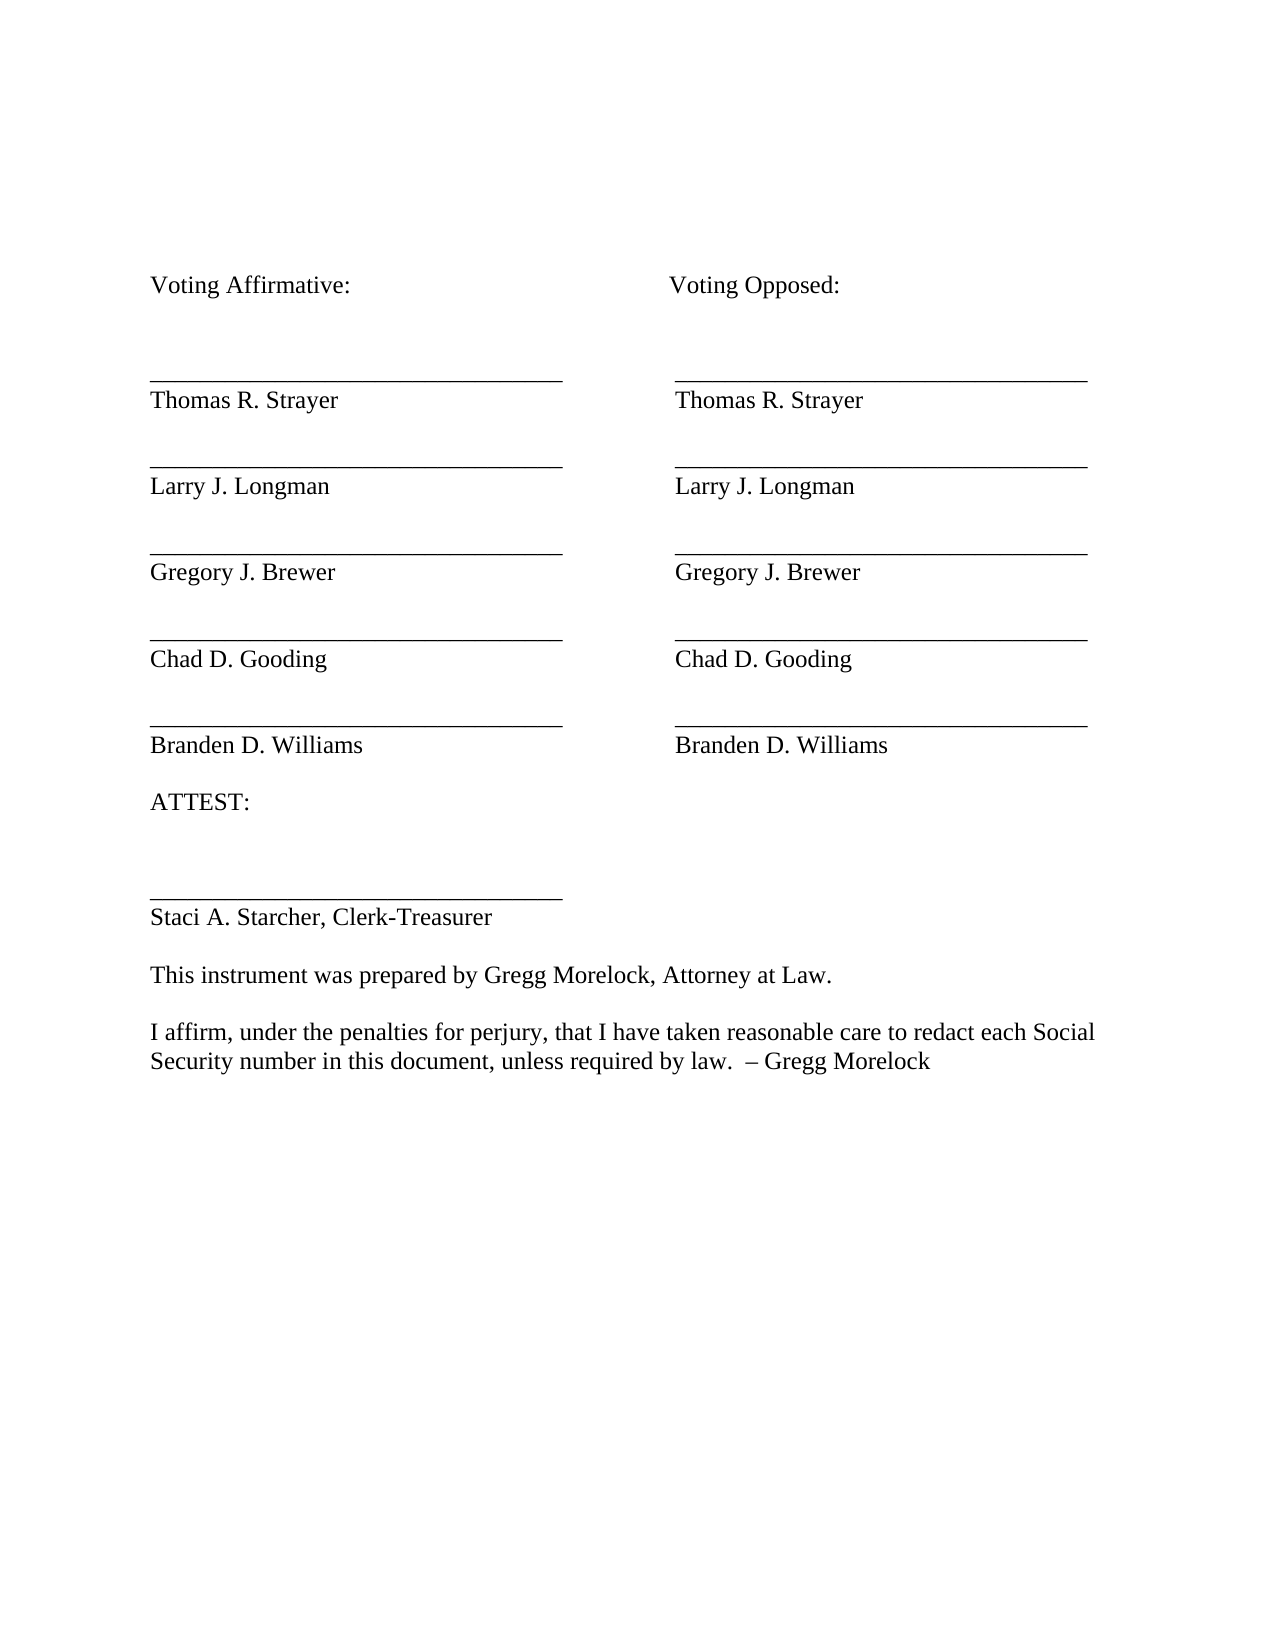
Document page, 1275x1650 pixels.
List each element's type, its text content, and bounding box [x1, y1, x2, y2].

text _________________________________ _________________________________ [150, 356, 1125, 385]
text Branden D. Williams Branden D. Williams [150, 730, 1125, 759]
text _________________________________ _________________________________ [150, 529, 1125, 557]
text Thomas R. Strayer Thomas R. Strayer [150, 385, 1125, 414]
text _________________________________ _________________________________ [150, 701, 1125, 730]
text _________________________________ _________________________________ [150, 442, 1125, 471]
text _________________________________ _________________________________ [150, 615, 1125, 644]
text Voting Affirmative: Voting Opposed: [150, 270, 1125, 299]
text ATTEST: [150, 787, 1125, 816]
text Gregory J. Brewer Gregory J. Brewer [150, 557, 1125, 586]
text This instrument was prepared by Gregg Morelock, Attorney at Law. [150, 960, 1125, 989]
text _________________________________ Staci A. Starcher, Clerk-Treasurer [150, 874, 1125, 931]
text Larry J. Longman Larry J. Longman [150, 471, 1125, 500]
text Chad D. Gooding Chad D. Gooding [150, 644, 1125, 672]
text I affirm, under the penalties for perjury, that I have taken reasonable care to redact each Social Security number in this document, unless required by law. – Gregg Morelock [150, 1017, 1125, 1075]
